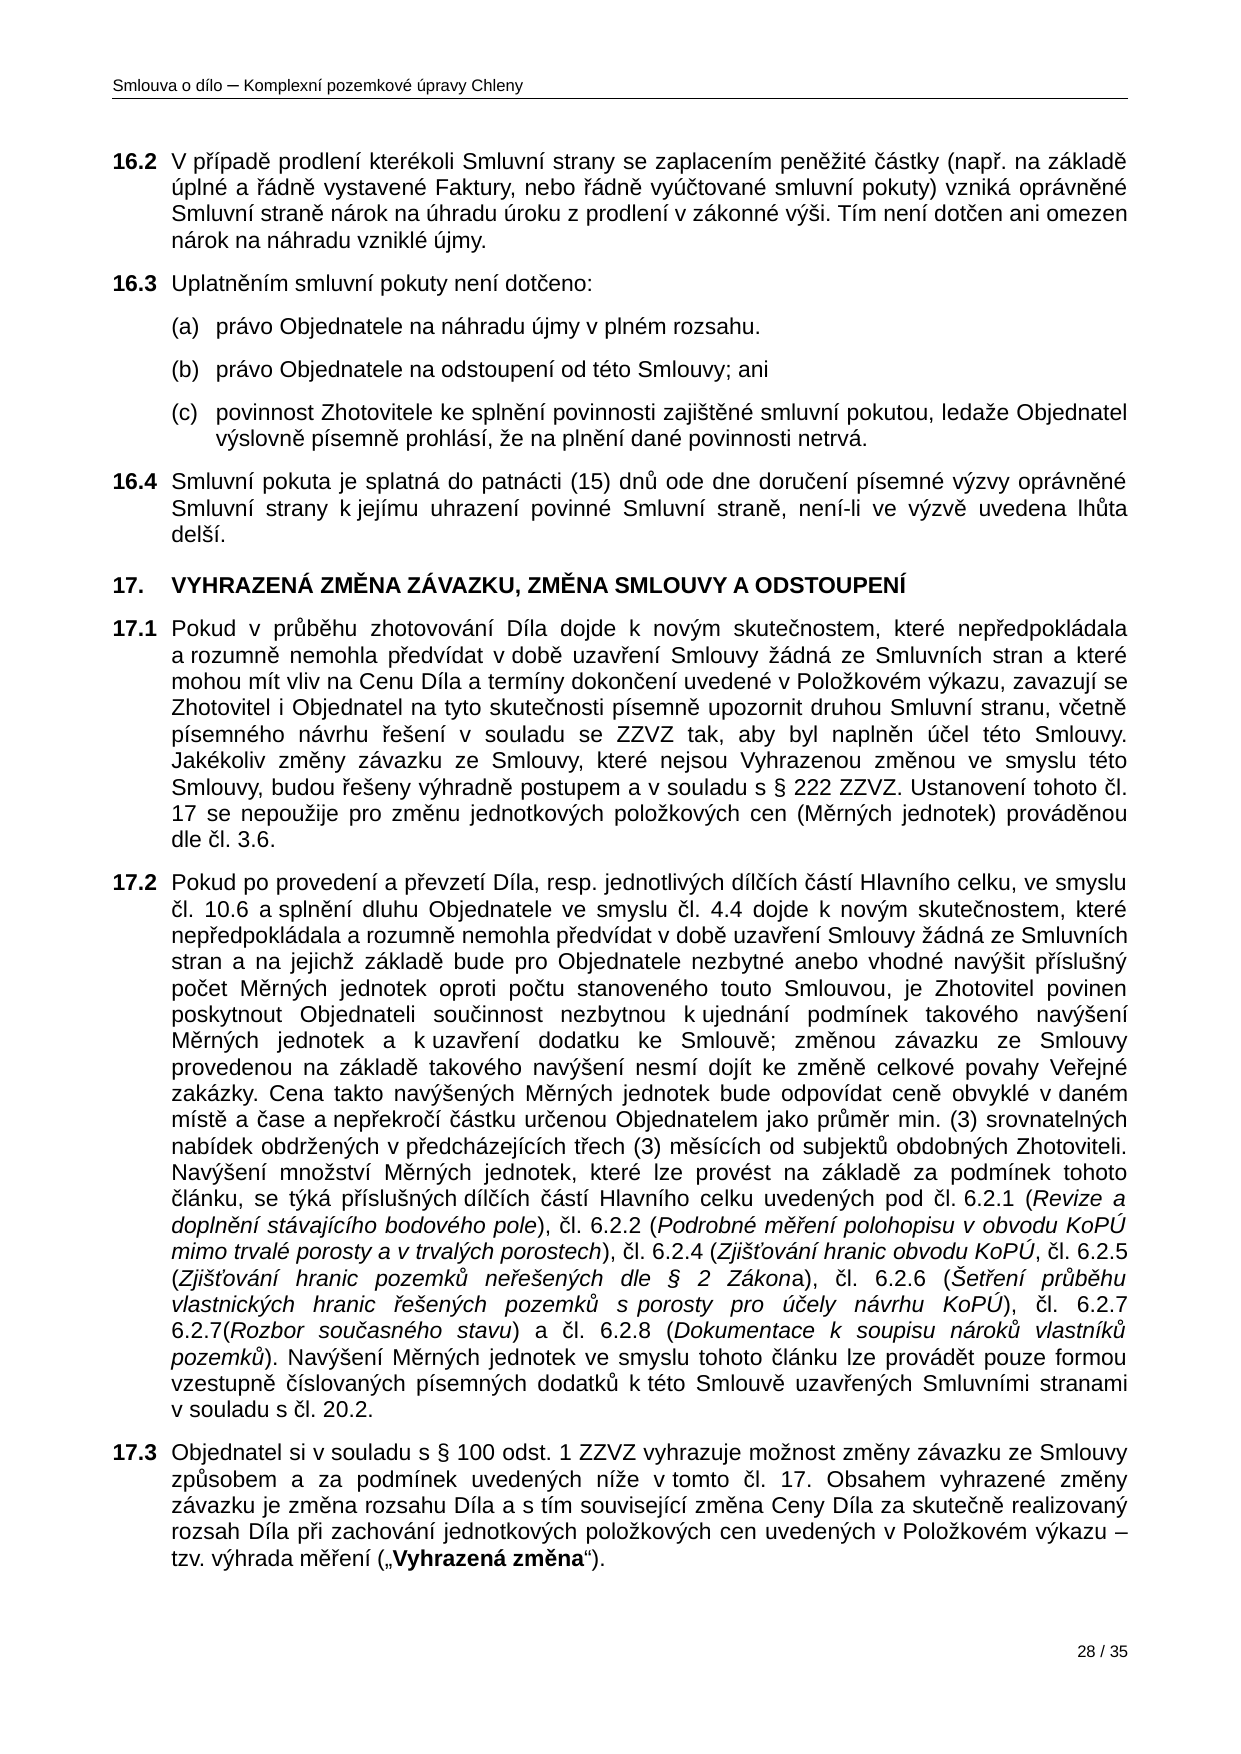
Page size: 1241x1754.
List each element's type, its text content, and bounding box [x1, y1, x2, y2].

text Objednatel si v souladu s § 100 odst. 1 ZZVZ vyhrazuje možnost změny závazku ze Smlouvy způsobem a za podmínek uvedených níže v tomto čl. 17. Obsahem vyhrazené změny závazku je změna rozsahu Díla a s tím související změna Ceny Díla za skutečně realizovaný rozsah Díla při zachování jednotkových položkových cen uvedených v Položkovém výkazu – tzv. výhrada měření („Vyhrazená změna“). [112, 1439, 1128, 1571]
text V případě prodlení kterékoli Smluvní strany se zaplacením peněžité částky (např. na základě úplné a řádně vystavené Faktury, nebo řádně vyúčtované smluvní pokuty) vzniká oprávněné Smluvní straně nárok na úhradu úroku z prodlení v zákonné výši. Tím není dotčen ani omezen nárok na náhradu vzniklé újmy. [112, 148, 1128, 253]
text Pokud po provedení a převzetí Díla, resp. jednotlivých dílčích částí Hlavního celku, ve smyslu čl. 10.6 a splnění dluhu Objednatele ve smyslu čl. 4.4 dojde k novým skutečnostem, které nepředpokládala a rozumně nemohla předvídat v době uzavření Smlouvy žádná ze Smluvních stran a na jejichž základě bude pro Objednatele nezbytné anebo vhodné navýšit příslušný počet Měrných jednotek oproti počtu stanoveného touto Smlouvou, je Zhotovitel povinen poskytnout Objednateli součinnost nezbytnou k ujednání podmínek takového navýšení Měrných jednotek a k uzavření dodatku ke Smlouvě; změnou závazku ze Smlouvy provedenou na základě takového navýšení nesmí dojít ke změně celkové povahy Veřejné zakázky. Cena takto navýšených Měrných jednotek bude odpovídat ceně obvyklé v daném místě a čase a nepřekročí částku určenou Objednatelem jako průměr min. (3) srovnatelných nabídek obdržených v předcházejících třech (3) měsících od subjektů obdobných Zhotoviteli. Navýšení množství Měrných jednotek, které lze provést na základě za podmínek tohoto článku, se týká příslušných dílčích částí Hlavního celku uvedených pod čl. 6.2.1 (Revize a doplnění stávajícího bodového pole), čl. 6.2.2 (Podrobné měření polohopisu v obvodu KoPÚ mimo trvalé porosty a v trvalých porostech), čl. 6.2.4 (Zjišťování hranic obvodu KoPÚ, čl. 6.2.5 (Zjišťování hranic pozemků neřešených dle § 2 Zákona), čl. 6.2.6 (Šetření průběhu vlastnických hranic řešených pozemků s porosty pro účely návrhu KoPÚ), čl. 6.2.7 6.2.7(Rozbor současného stavu) a čl. 6.2.8 (Dokumentace k soupisu nároků vlastníků pozemků). Navýšení Měrných jednotek ve smyslu tohoto článku lze provádět pouze formou vzestupně číslovaných písemných dodatků k této Smlouvě uzavřených Smluvními stranami v souladu s čl. 20.2. [112, 869, 1128, 1423]
list povinnost Zhotovitele ke splnění povinnosti zajištěné smluvní pokutou, ledaže Objednatel výslovně písemně prohlásí, že na plnění dané povinnosti netrvá. [171, 399, 1128, 452]
list právo Objednatele na odstoupení od této Smlouvy; ani [171, 356, 1128, 382]
text Vyhrazená změna závazku, změna smlouvy a odstoupení [112, 572, 1128, 599]
list právo Objednatele na náhradu újmy v plném rozsahu. [171, 313, 1128, 339]
text Uplatněním smluvní pokuty není dotčeno: [112, 270, 1128, 296]
text Pokud v průběhu zhotovování Díla dojde k novým skutečnostem, které nepředpokládala a rozumně nemohla předvídat v době uzavření Smlouvy žádná ze Smluvních stran a které mohou mít vliv na Cenu Díla a termíny dokončení uvedené v Položkovém výkazu, zavazují se Zhotovitel i Objednatel na tyto skutečnosti písemně upozornit druhou Smluvní stranu, včetně písemného návrhu řešení v souladu se ZZVZ tak, aby byl naplněn účel této Smlouvy. Jakékoliv změny závazku ze Smlouvy, které nejsou Vyhrazenou změnou ve smyslu této Smlouvy, budou řešeny výhradně postupem a v souladu s § 222 ZZVZ. Ustanovení tohoto čl. 17 se nepoužije pro změnu jednotkových položkových cen (Měrných jednotek) prováděnou dle čl. 3.6. [112, 615, 1128, 852]
text Smluvní pokuta je splatná do patnácti (15) dnů ode dne doručení písemné výzvy oprávněné Smluvní strany k jejímu uhrazení povinné Smluvní straně, není-li ve výzvě uvedena lhůta delší. [112, 468, 1128, 547]
